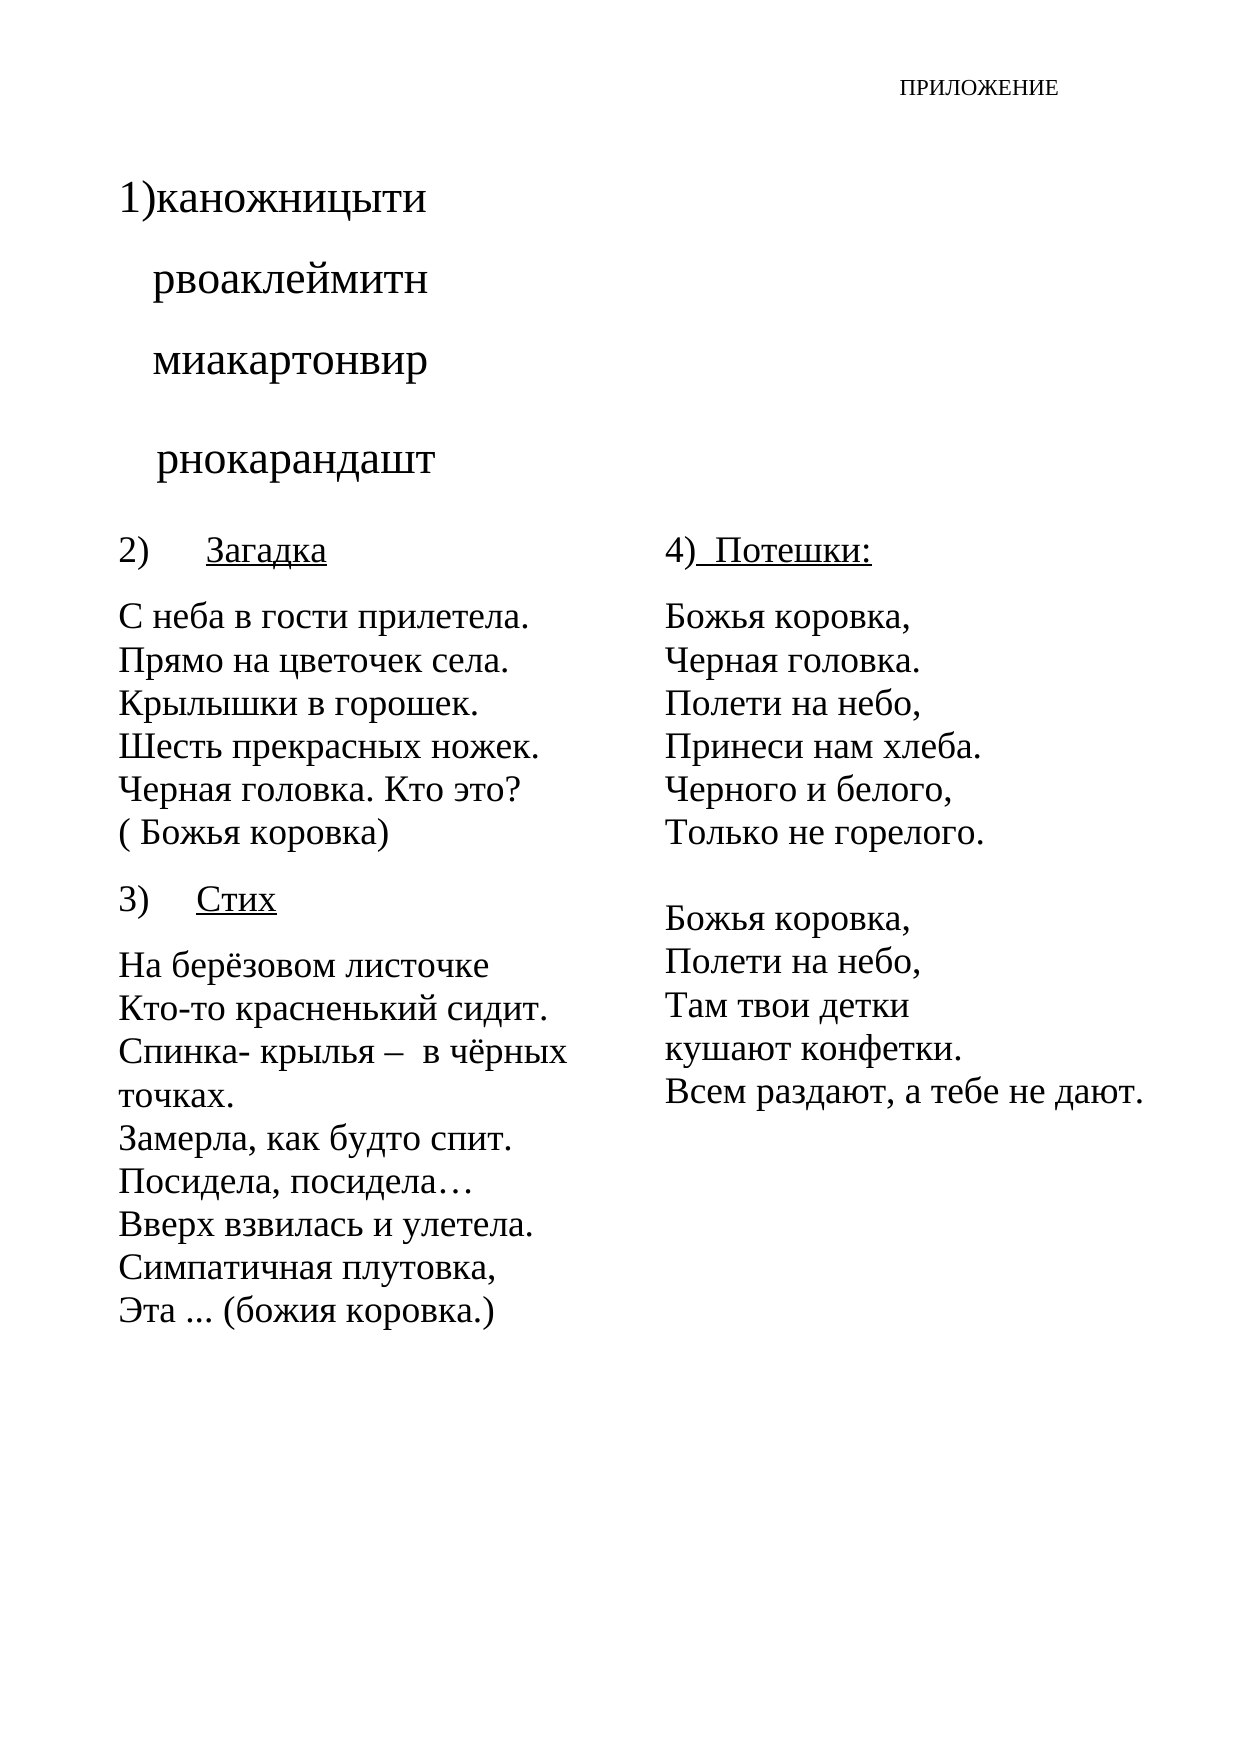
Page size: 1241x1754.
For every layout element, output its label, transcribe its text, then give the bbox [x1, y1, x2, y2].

text 1)каножницыти [118, 169, 1148, 222]
text миакартонвир [118, 332, 1148, 385]
text рвоаклеймитн [118, 251, 1148, 303]
table_header 4) Потешки: Божья коровка, Черная головка. Полети на небо, Принеси нам хлеба. Черного и белого, Только не горелого. Божья коровка, Полети на небо, Там твои детки кушают конфетки. Всем раздают, а тебе не дают. [635, 512, 1163, 1430]
table_header 2) Загадка С неба в гости прилетела. Прямо на цветочек села. Крылышки в горошек. Шесть прекрасных ножек. Черная головка. Кто это? ( Божья коровка) 3) Стих На берёзовом листочке Кто-то красненький сидит. Спинка- крылья – в чёрных точках. Замерла, как будто спит. Посидела, посидела… Вверх взвилась и улетела. Симпатичная плутовка, Эта ... (божия коровка.) [107, 512, 635, 1430]
text рнокарандашт [122, 148, 1152, 483]
